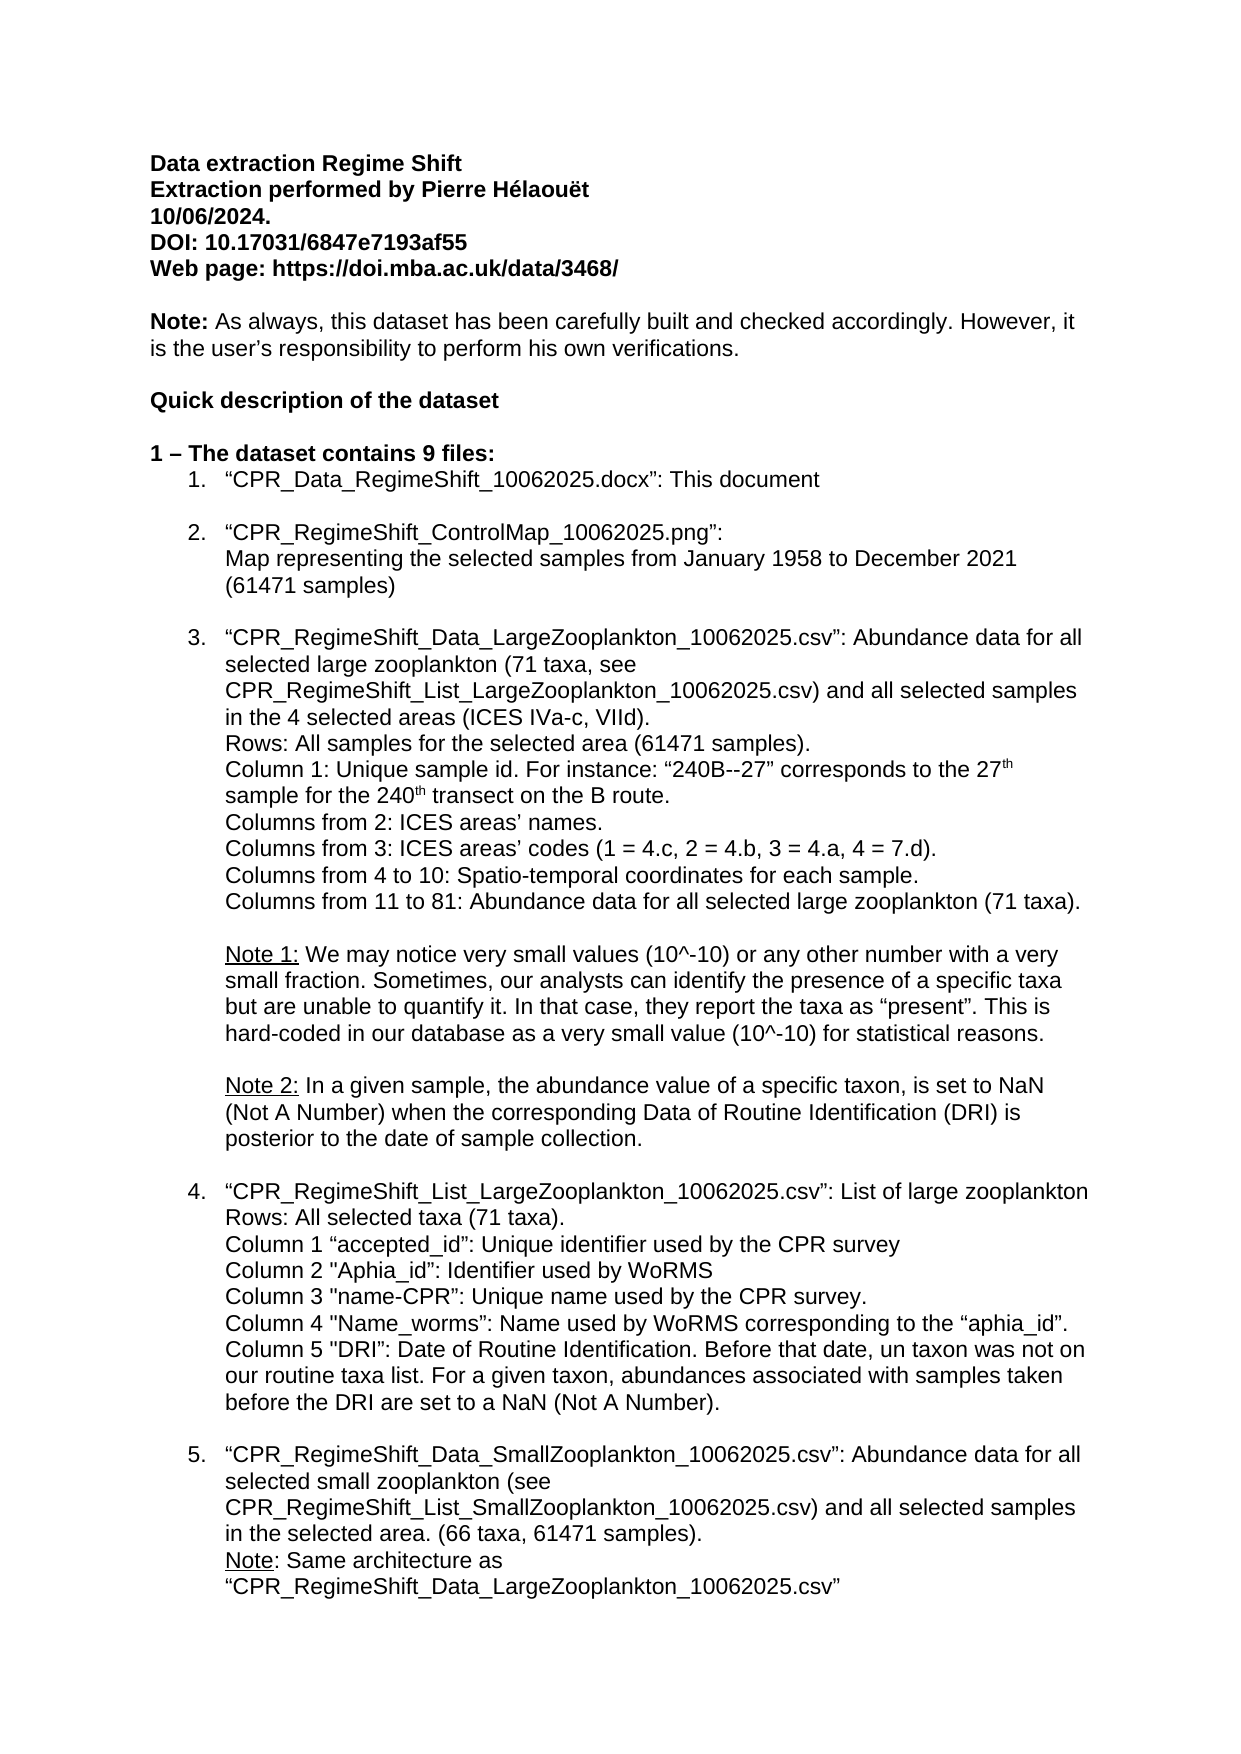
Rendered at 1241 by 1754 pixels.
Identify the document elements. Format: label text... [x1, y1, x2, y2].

text Data extraction Regime Shift [150, 150, 1090, 176]
list “CPR_Data_RegimeShift_10062025.docx”: This document [187, 466, 1090, 493]
list Columns from 11 to 81: Abundance data for all selected large zooplankton (71 taxa). [225, 888, 1090, 914]
list Note 1: We may notice very small values (10^-10) or any other number with a very small fraction. Sometimes, our analysts can identify the presence of a specific taxa but are unable to quantify it. In that case, they report the taxa as “present”. This is hard-coded in our database as a very small value (10^-10) for statistical reasons. [225, 941, 1090, 1046]
list Column 1: Unique sample id. For instance: “240B--27” corresponds to the 27th sample for the 240th transect on the B route. [225, 756, 1090, 809]
text 1 – The dataset contains 9 files: [150, 440, 1090, 466]
list Column 2 "Aphia_id”: Identifier used by WoRMS [225, 1257, 1090, 1283]
list Columns from 3: ICES areas’ codes (1 = 4.c, 2 = 4.b, 3 = 4.a, 4 = 7.d). [225, 835, 1090, 862]
list Note 2: In a given sample, the abundance value of a specific taxon, is set to NaN (Not A Number) when the corresponding Data of Routine Identification (DRI) is posterior to the date of sample collection. [225, 1072, 1090, 1151]
text Extraction performed by Pierre Hélaouët [150, 176, 1090, 203]
list “CPR_RegimeShift_Data_SmallZooplankton_10062025.csv”: Abundance data for all selected small zooplankton (see CPR_RegimeShift_List_SmallZooplankton_10062025.csv) and all selected samples in the selected area. (66 taxa, 61471 samples). [187, 1441, 1090, 1547]
text 10/06/2024. [150, 203, 1090, 229]
list Column 1 “accepted_id”: Unique identifier used by the CPR survey [225, 1231, 1090, 1257]
list Columns from 4 to 10: Spatio-temporal coordinates for each sample. [225, 862, 1090, 888]
text Note: As always, this dataset has been carefully built and checked accordingly. However, it is the user’s responsibility to perform his own verifications. [150, 308, 1090, 361]
list Rows: All samples for the selected area (61471 samples). [225, 730, 1090, 756]
list “CPR_RegimeShift_ControlMap_10062025.png”: [187, 519, 1090, 545]
list Note: Same architecture as “CPR_RegimeShift_Data_LargeZooplankton_10062025.csv” [225, 1547, 1090, 1599]
text Web page: https://doi.mba.ac.uk/data/3468/ [150, 255, 1090, 282]
list “CPR_RegimeShift_List_LargeZooplankton_10062025.csv”: List of large zooplankton [187, 1178, 1090, 1204]
text DOI: 10.17031/6847e7193af55 [150, 229, 1090, 255]
text Quick description of the dataset [150, 387, 1090, 413]
list Columns from 2: ICES areas’ names. [225, 809, 1090, 835]
list Column 4 "Name_worms”: Name used by WoRMS corresponding to the “aphia_id”. [225, 1309, 1090, 1336]
list Map representing the selected samples from January 1958 to December 2021 (61471 samples) [225, 545, 1090, 598]
list “CPR_RegimeShift_Data_LargeZooplankton_10062025.csv”: Abundance data for all selected large zooplankton (71 taxa, see CPR_RegimeShift_List_LargeZooplankton_10062025.csv) and all selected samples in the 4 selected areas (ICES IVa-c, VIId). [187, 624, 1090, 730]
list Column 5 "DRI”: Date of Routine Identification. Before that date, un taxon was not on our routine taxa list. For a given taxon, abundances associated with samples taken before the DRI are set to a NaN (Not A Number). [225, 1336, 1090, 1415]
list Rows: All selected taxa (71 taxa). [225, 1204, 1090, 1231]
list Column 3 "name-CPR”: Unique name used by the CPR survey. [225, 1283, 1090, 1309]
